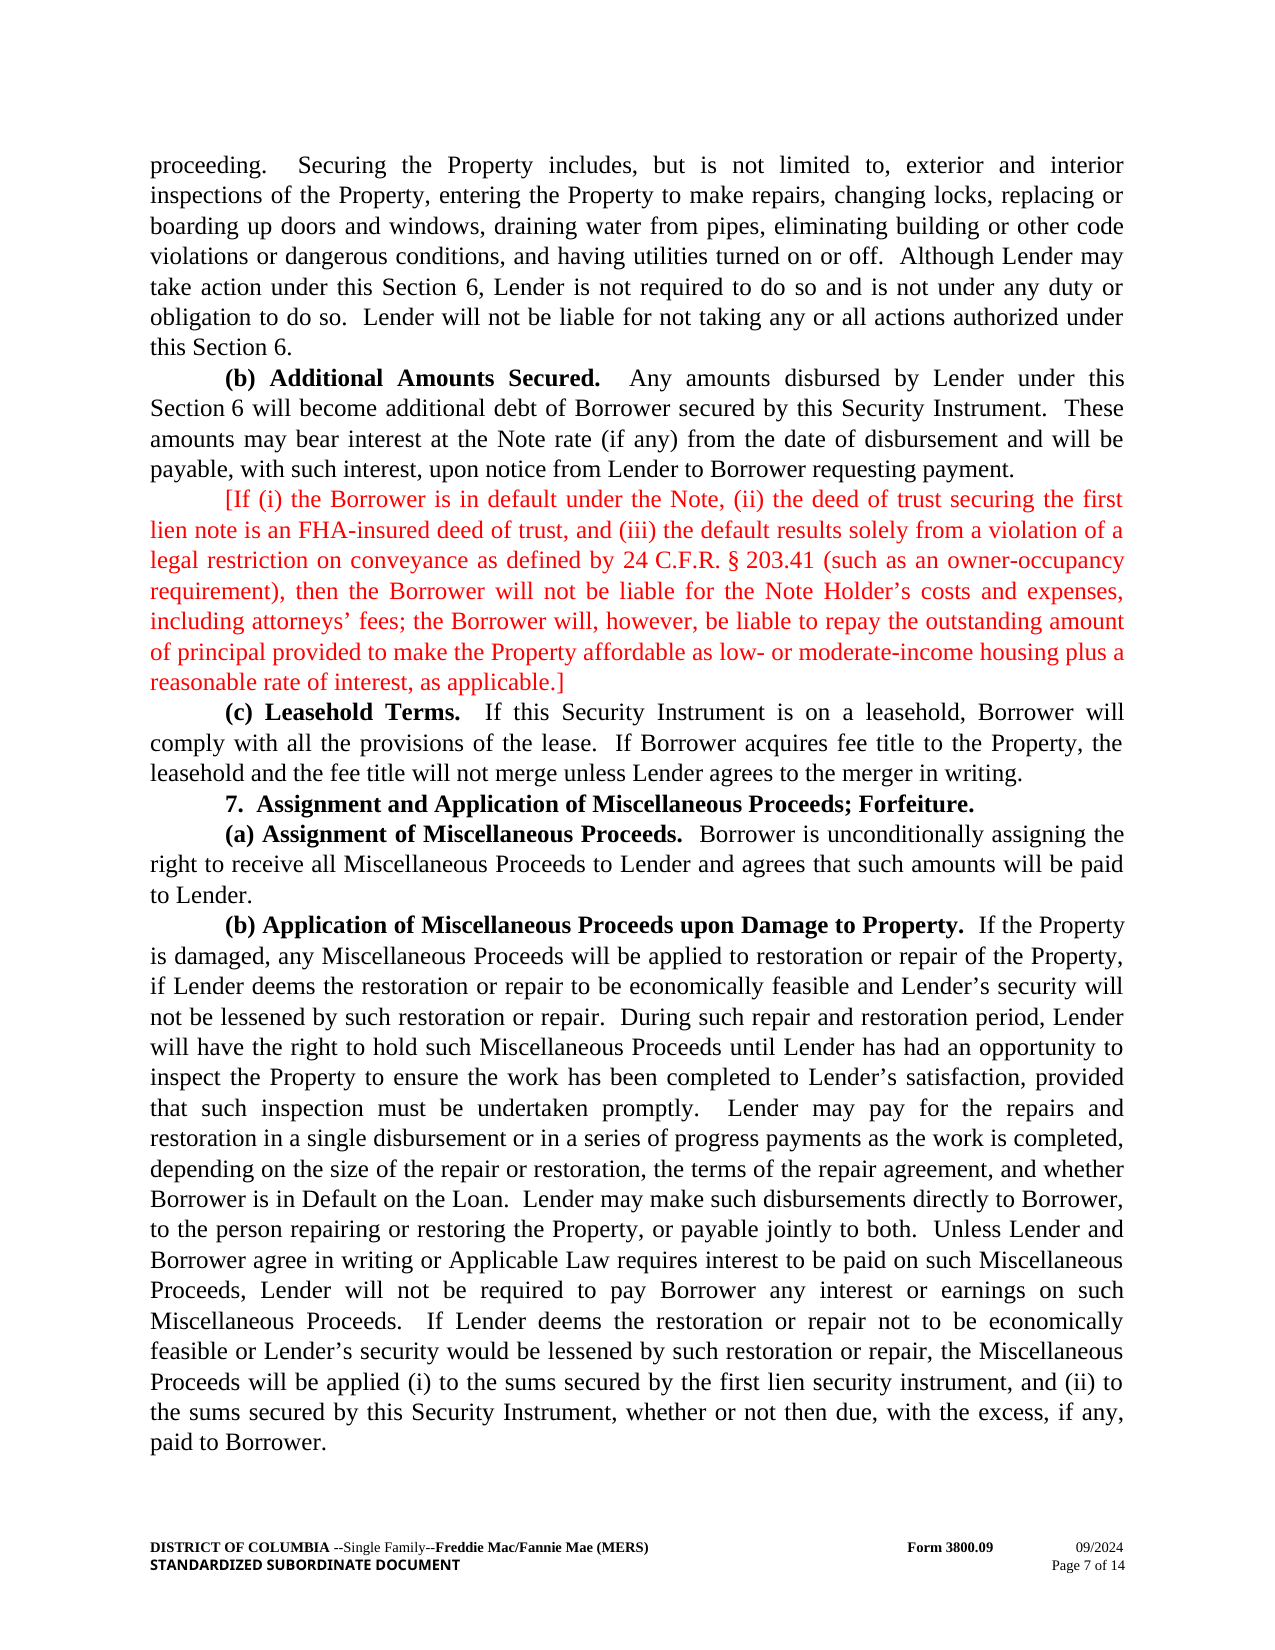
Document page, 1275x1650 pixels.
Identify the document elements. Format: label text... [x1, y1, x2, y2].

text [If (i) the Borrower is in default under the Note, (ii) the deed of trust securing the first lien note is an FHA-insured deed of trust, and (iii) the default results solely from a violation of a legal restriction on conveyance as defined by 24 C.F.R. § 203.41 (such as an owner-occupancy requirement), then the Borrower will not be liable for the Note Holder’s costs and expenses, including attorneys’ fees; the Borrower will, however, be liable to repay the outstanding amount of principal provided to make the Property affordable as low- or moderate-income housing plus a reasonable rate of interest, as applicable.] [150, 484, 1125, 696]
text 7. Assignment and Application of Miscellaneous Proceeds; Forfeiture. [150, 789, 1125, 817]
text (c) Leasehold Terms. If this Security Instrument is on a leasehold, Borrower will comply with all the provisions of the lease. If Borrower acquires fee title to the Property, the leasehold and the fee title will not merge unless Lender agrees to the merger in writing. [150, 697, 1125, 787]
text (b) Application of Miscellaneous Proceeds upon Damage to Property. If the Property is damaged, any Miscellaneous Proceeds will be applied to restoration or repair of the Property, if Lender deems the restoration or repair to be economically feasible and Lender’s security will not be lessened by such restoration or repair. During such repair and restoration period, Lender will have the right to hold such Miscellaneous Proceeds until Lender has had an opportunity to inspect the Property to ensure the work has been completed to Lender’s satisfaction, provided that such inspection must be undertaken promptly. Lender may pay for the repairs and restoration in a single disbursement or in a series of progress payments as the work is completed, depending on the size of the repair or restoration, the terms of the repair agreement, and whether Borrower is in Default on the Loan. Lender may make such disbursements directly to Borrower, to the person repairing or restoring the Property, or payable jointly to both. Unless Lender and Borrower agree in writing or Applicable Law requires interest to be paid on such Miscellaneous Proceeds, Lender will not be required to pay Borrower any interest or earnings on such Miscellaneous Proceeds. If Lender deems the restoration or repair not to be economically feasible or Lender’s security would be lessened by such restoration or repair, the Miscellaneous Proceeds will be applied (i) to the sums secured by the first lien security instrument, and (ii) to the sums secured by this Security Instrument, whether or not then due, with the excess, if any, paid to Borrower. [150, 910, 1125, 1456]
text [150, 150, 1125, 361]
text (a) Assignment of Miscellaneous Proceeds. Borrower is unconditionally assigning the right to receive all Miscellaneous Proceeds to Lender and agrees that such amounts will be paid to Lender. [150, 819, 1125, 909]
text (b) Additional Amounts Secured. Any amounts disbursed by Lender under this Section 6 will become additional debt of Borrower secured by this Security Instrument. These amounts may bear interest at the Note rate (if any) from the date of disbursement and will be payable, with such interest, upon notice from Lender to Borrower requesting payment. [150, 363, 1125, 483]
